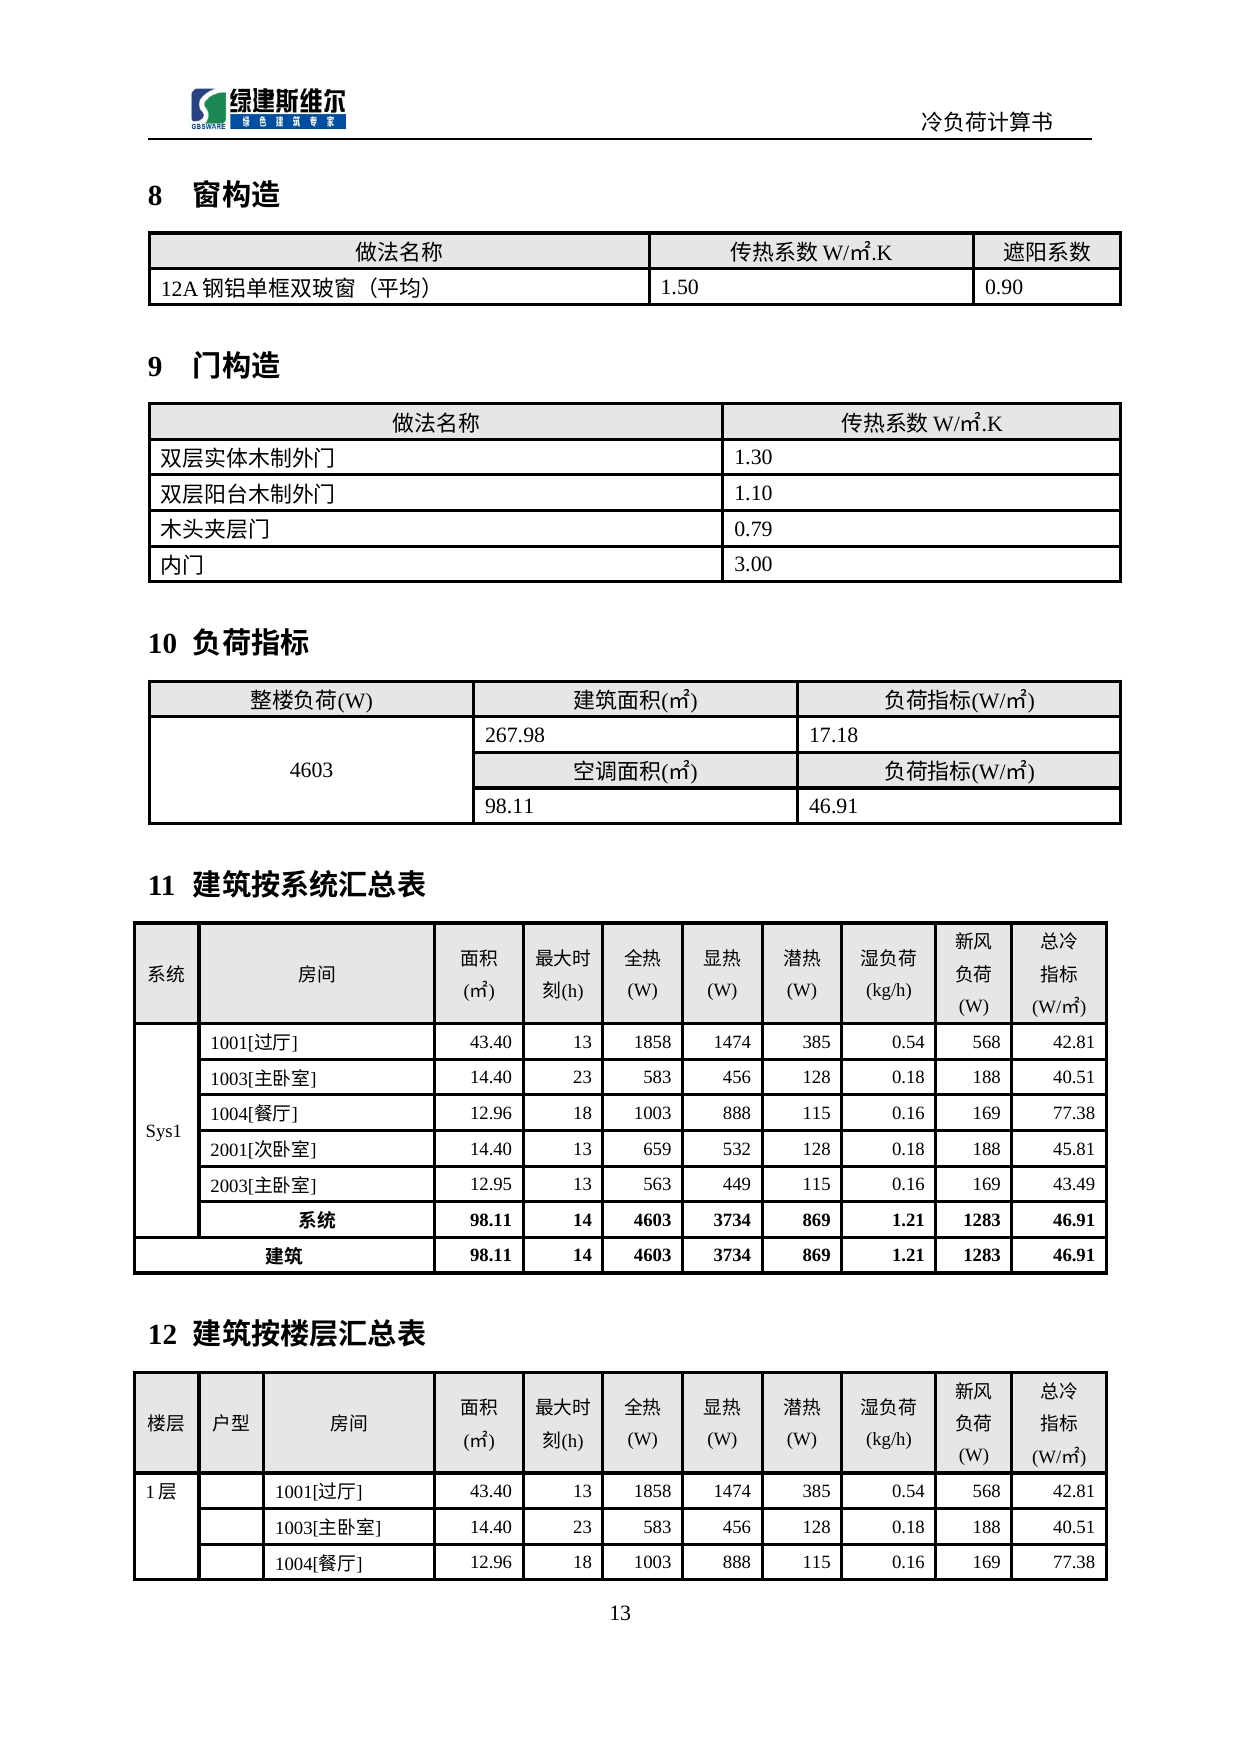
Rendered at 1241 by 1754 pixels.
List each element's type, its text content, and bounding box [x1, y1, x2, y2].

table_cell 46.91 [1013, 1239, 1105, 1271]
table_cell 888 [684, 1546, 761, 1578]
table_cell 1003[主卧室] [201, 1061, 433, 1093]
table_cell 0.54 [843, 1025, 934, 1058]
table_cell 532 [684, 1132, 761, 1164]
subtitle 窗构造 [148, 160, 1092, 225]
table_cell 13 [525, 1168, 601, 1200]
table_header 湿负荷(kg/h) [843, 925, 934, 1022]
table_cell 1003[主卧室] [265, 1510, 433, 1543]
table_cell 13 [525, 1025, 601, 1058]
table_cell 建筑 [136, 1239, 433, 1271]
table_cell 1.21 [843, 1239, 934, 1271]
table_cell 1283 [937, 1239, 1010, 1271]
table_cell 568 [937, 1025, 1010, 1058]
table_cell 系统 [201, 1203, 433, 1236]
table_header 最大时刻(h) [525, 1374, 601, 1471]
table_cell 1.30 [724, 441, 1119, 473]
table_cell 0.79 [724, 512, 1119, 544]
table_cell 42.81 [1013, 1025, 1105, 1058]
table_cell 1858 [604, 1475, 681, 1507]
table_cell 12A钢铝单框双玻窗（平均） [151, 270, 648, 303]
table_cell 负荷指标(W/㎡) [799, 754, 1119, 786]
table_header 总冷 指标 (W/㎡) [1013, 1374, 1105, 1471]
table_cell 1003 [604, 1096, 681, 1129]
table_cell 3734 [684, 1239, 761, 1271]
table_cell 23 [525, 1510, 601, 1543]
table_cell 0.16 [843, 1546, 934, 1578]
table_cell 128 [764, 1510, 840, 1543]
table_cell 14 [525, 1239, 601, 1271]
table_cell 43.40 [436, 1475, 522, 1507]
table_cell 0.16 [843, 1168, 934, 1200]
table_header 做法名称 [151, 405, 721, 438]
table_cell 98.11 [436, 1239, 522, 1271]
table_cell 1001[过厅] [201, 1025, 433, 1058]
table_cell 1474 [684, 1475, 761, 1507]
table_cell 12.95 [436, 1168, 522, 1200]
table_header 建筑面积(㎡) [475, 683, 796, 715]
table_cell 1004[餐厅] [201, 1096, 433, 1129]
table_cell 46.91 [799, 790, 1119, 822]
table_cell 23 [525, 1061, 601, 1093]
table_cell 869 [764, 1203, 840, 1236]
table_cell 385 [764, 1025, 840, 1058]
table_cell 1.50 [651, 270, 972, 303]
picture [187, 88, 347, 130]
table_cell 169 [937, 1168, 1010, 1200]
table_header 楼层 [136, 1374, 197, 1471]
table_cell 14.40 [436, 1510, 522, 1543]
table_cell 1.21 [843, 1203, 934, 1236]
table_cell [201, 1475, 262, 1507]
table_cell 1283 [937, 1203, 1010, 1236]
table_cell 456 [684, 1061, 761, 1093]
table_header 新风负荷(W) [937, 1374, 1010, 1471]
table_header 面积(㎡) [436, 925, 522, 1022]
table_cell 659 [604, 1132, 681, 1164]
table_cell 188 [937, 1132, 1010, 1164]
subtitle 负荷指标 [148, 608, 1092, 673]
table_cell 18 [525, 1546, 601, 1578]
table_cell 4603 [151, 718, 472, 822]
table_cell 888 [684, 1096, 761, 1129]
table_cell 4603 [604, 1239, 681, 1271]
table_cell 869 [764, 1239, 840, 1271]
table_cell 1.10 [724, 476, 1119, 509]
table_header 潜热(W) [764, 1374, 840, 1471]
table_cell 17.18 [799, 718, 1119, 751]
table_cell 583 [604, 1510, 681, 1543]
subtitle 门构造 [148, 331, 1092, 396]
table_header 全热(W) [604, 925, 681, 1022]
table_cell 385 [764, 1475, 840, 1507]
table_cell 18 [525, 1096, 601, 1129]
table_header 最大时刻(h) [525, 925, 601, 1022]
table_header 系统 [136, 925, 197, 1022]
table_cell 188 [937, 1510, 1010, 1543]
table_header 显热(W) [684, 925, 761, 1022]
table_cell 98.11 [475, 790, 796, 822]
table_cell 木头夹层门 [151, 512, 721, 544]
table_header 湿负荷(kg/h) [843, 1374, 934, 1471]
table_cell 43.49 [1013, 1168, 1105, 1200]
table_cell 46.91 [1013, 1203, 1105, 1236]
table_cell 1858 [604, 1025, 681, 1058]
subtitle 建筑按系统汇总表 [148, 850, 1092, 915]
table_cell 456 [684, 1510, 761, 1543]
table_cell 169 [937, 1546, 1010, 1578]
table_header 传热系数W/㎡.K [651, 235, 972, 267]
table_cell 12.96 [436, 1546, 522, 1578]
table_cell 98.11 [436, 1203, 522, 1236]
table_cell 77.38 [1013, 1546, 1105, 1578]
table_cell 空调面积(㎡) [475, 754, 796, 786]
table_cell [201, 1546, 262, 1578]
table_cell 267.98 [475, 718, 796, 751]
table_cell 115 [764, 1096, 840, 1129]
table_header 负荷指标(W/㎡) [799, 683, 1119, 715]
table_header 全热(W) [604, 1374, 681, 1471]
table_header 整楼负荷(W) [151, 683, 472, 715]
subtitle 建筑按楼层汇总表 [148, 1299, 1092, 1364]
table_cell 1004[餐厅] [265, 1546, 433, 1578]
table_cell 双层阳台木制外门 [151, 476, 721, 509]
table_cell 13 [525, 1475, 601, 1507]
table_cell 449 [684, 1168, 761, 1200]
table_cell 115 [764, 1168, 840, 1200]
table_cell 128 [764, 1132, 840, 1164]
table_header 总冷 指标 (W/㎡) [1013, 925, 1105, 1022]
table_cell 115 [764, 1546, 840, 1578]
table_cell 0.16 [843, 1096, 934, 1129]
table_cell 188 [937, 1061, 1010, 1093]
table_cell 内门 [151, 548, 721, 580]
table_header 面积(㎡) [436, 1374, 522, 1471]
table_cell 3734 [684, 1203, 761, 1236]
table_header 传热系数W/㎡.K [724, 405, 1119, 438]
table_cell 40.51 [1013, 1510, 1105, 1543]
table_cell 583 [604, 1061, 681, 1093]
table_cell 0.18 [843, 1132, 934, 1164]
table_cell 4603 [604, 1203, 681, 1236]
table_cell 14.40 [436, 1132, 522, 1164]
table_cell 0.18 [843, 1061, 934, 1093]
table_header 新风负荷(W) [937, 925, 1010, 1022]
table_cell 14 [525, 1203, 601, 1236]
table_cell 2003[主卧室] [201, 1168, 433, 1200]
table_cell 40.51 [1013, 1061, 1105, 1093]
table_header 遮阳系数 [975, 235, 1119, 267]
table_header 显热(W) [684, 1374, 761, 1471]
table_cell 0.90 [975, 270, 1119, 303]
table_header 潜热(W) [764, 925, 840, 1022]
table_cell 1474 [684, 1025, 761, 1058]
table_cell 2001[次卧室] [201, 1132, 433, 1164]
table_header 做法名称 [151, 235, 648, 267]
table_cell 128 [764, 1061, 840, 1093]
table_cell [201, 1510, 262, 1543]
table_cell 169 [937, 1096, 1010, 1129]
table_header 户型 [201, 1374, 262, 1471]
table_header 房间 [201, 925, 433, 1022]
table_cell Sys1 [136, 1025, 197, 1236]
table_cell 1层 [136, 1475, 197, 1578]
table_cell 42.81 [1013, 1475, 1105, 1507]
table_cell 12.96 [436, 1096, 522, 1129]
table_cell 1001[过厅] [265, 1475, 433, 1507]
table_cell 13 [525, 1132, 601, 1164]
table_cell 77.38 [1013, 1096, 1105, 1129]
table_cell 43.40 [436, 1025, 522, 1058]
table_cell 0.18 [843, 1510, 934, 1543]
table_cell 14.40 [436, 1061, 522, 1093]
table_cell 双层实体木制外门 [151, 441, 721, 473]
table_cell 3.00 [724, 548, 1119, 580]
table_cell 0.54 [843, 1475, 934, 1507]
table_header 房间 [265, 1374, 433, 1471]
table_cell 568 [937, 1475, 1010, 1507]
table_cell 1003 [604, 1546, 681, 1578]
table_cell 45.81 [1013, 1132, 1105, 1164]
table_cell 563 [604, 1168, 681, 1200]
